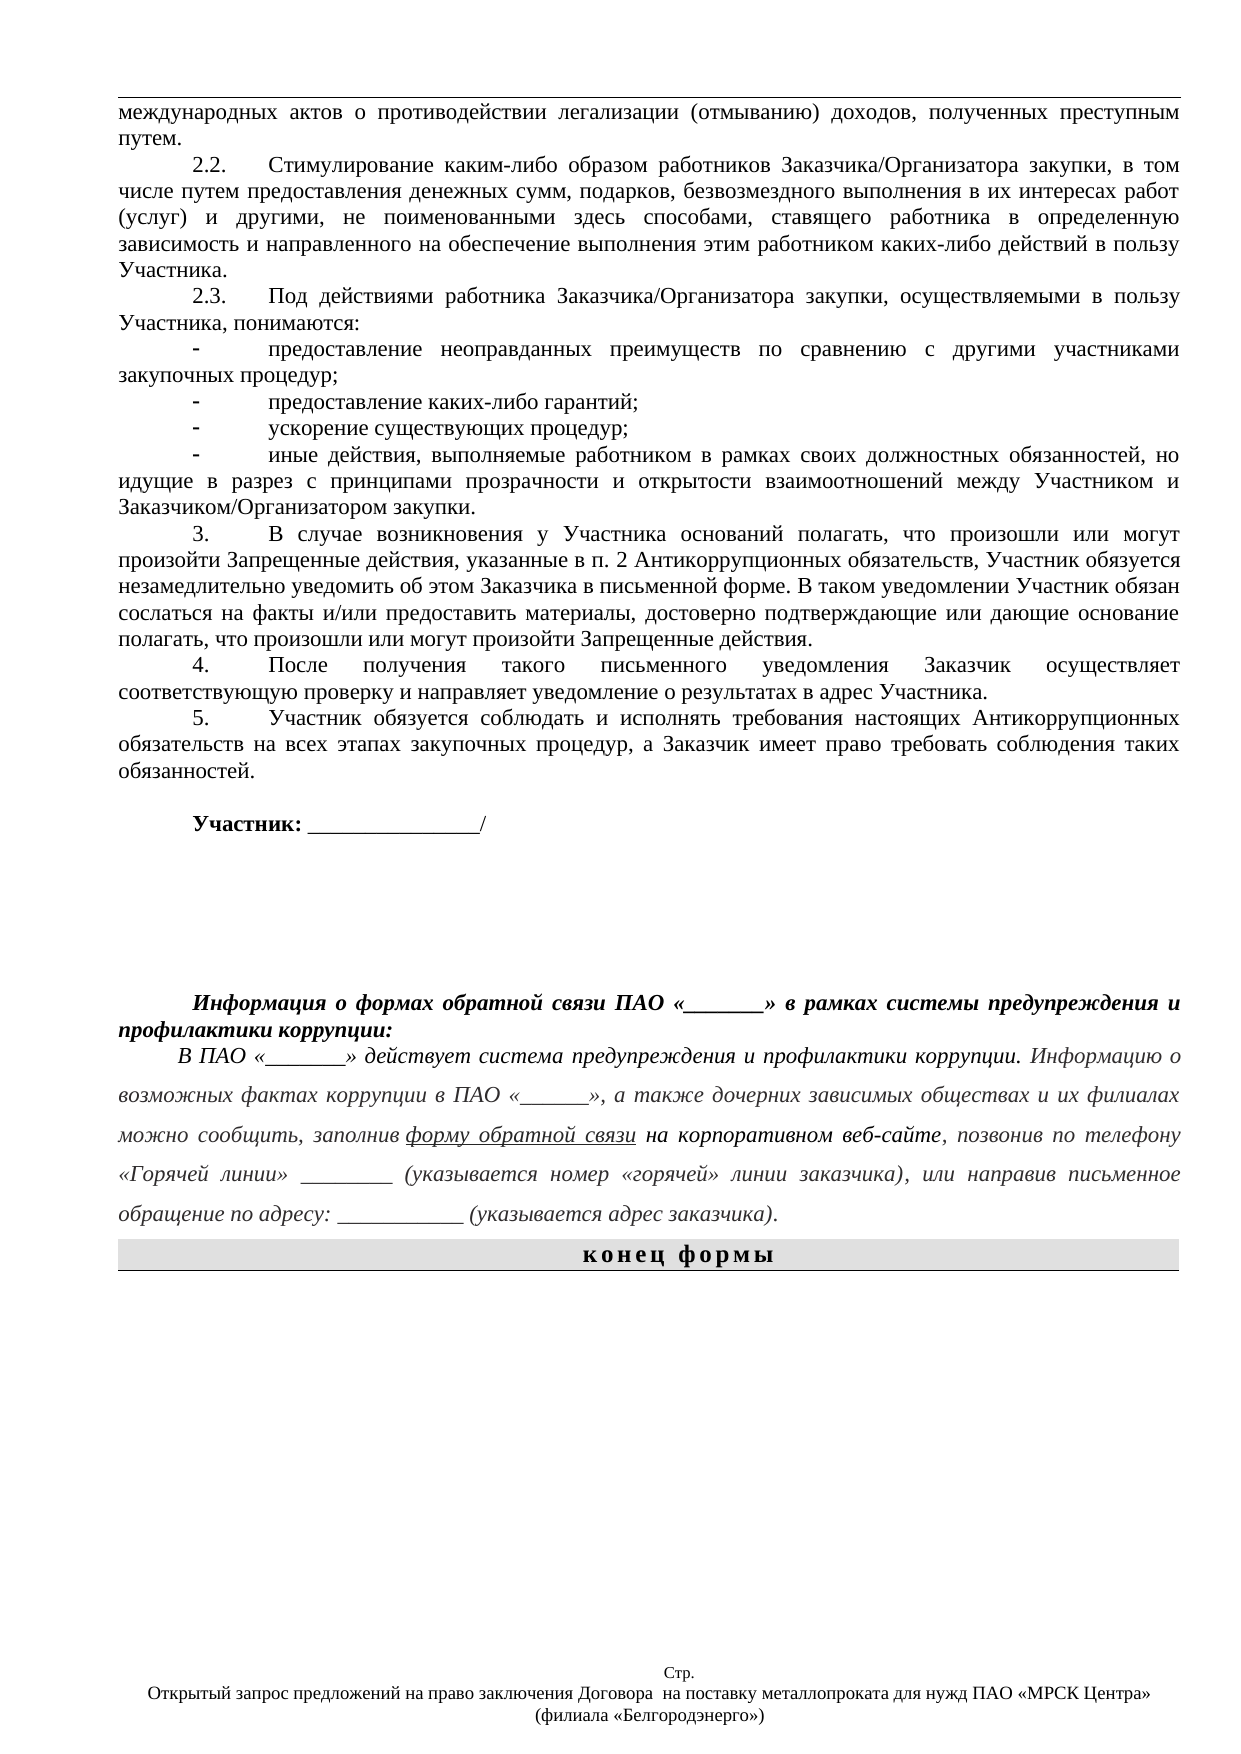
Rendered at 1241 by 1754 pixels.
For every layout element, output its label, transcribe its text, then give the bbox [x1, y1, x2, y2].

list Под действиями работника Заказчика/Организатора закупки, осуществляемыми в пользу Участника, понимаются: [118, 282, 1181, 335]
list иные действия, выполняемые работником в рамках своих должностных обязанностей, но идущие в разрез с принципами прозрачности и открытости взаимоотношений между Участником и Заказчиком/Организатором закупки. [118, 441, 1181, 520]
text В ПАО «_______» действует система предупреждения и профилактики коррупции. Информацию о возможных фактах коррупции в ПАО «______», а также дочерних зависимых обществах и их филиалах можно сообщить, заполнив форму обратной связи на корпоративном веб-сайте, позвонив по телефону «Горячей линии» ________ (указывается номер «горячей» линии заказчика), или направив письменное обращение по адресу: ___________ (указывается адрес заказчика). [118, 1187, 1181, 1226]
list предоставление каких-либо гарантий; [118, 388, 1181, 414]
text В ПАО «_______» действует система предупреждения и профилактики коррупции. Информацию о возможных фактах коррупции в ПАО «______», а также дочерних зависимых обществах и их филиалах можно сообщить, заполнив форму обратной связи на корпоративном веб-сайте, позвонив по телефону «Горячей линии» ________ (указывается номер «горячей» линии заказчика), или направив письменное обращение по адресу: ___________ (указывается адрес заказчика). [118, 1108, 1181, 1160]
text конец формы [118, 1239, 1179, 1270]
list Участник обязуется соблюдать и исполнять требования настоящих Антикоррупционных обязательств на всех этапах закупочных процедур, а Заказчик имеет право требовать соблюдения таких обязанностей. [118, 704, 1181, 783]
list ускорение существующих процедур; [118, 414, 1181, 441]
list После получения такого письменного уведомления Заказчик осуществляет соответствующую проверку и направляет уведомление о результатах в адрес Участника. [118, 651, 1181, 704]
list В случае возникновения у Участника оснований полагать, что произошли или могут произойти Запрещенные действия, указанные в п. 2 Антикоррупционных обязательств, Участник обязуется незамедлительно уведомить об этом Заказчика в письменной форме. В таком уведомлении Участник обязан сослаться на факты и/или предоставить материалы, достоверно подтверждающие или дающие основание полагать, что произошли или могут произойти Запрещенные действия. [118, 520, 1181, 651]
text В ПАО «_______» действует система предупреждения и профилактики коррупции. Информацию о возможных фактах коррупции в ПАО «______», а также дочерних зависимых обществах и их филиалах можно сообщить, заполнив форму обратной связи на корпоративном веб-сайте, позвонив по телефону «Горячей линии» ________ (указывается номер «горячей» линии заказчика), или направив письменное обращение по адресу: ___________ (указывается адрес заказчика). [118, 1042, 1181, 1081]
list Cтимулирование каким-либо образом работников Заказчика/Организатора закупки, в том числе путем предоставления денежных сумм, подарков, безвозмездного выполнения в их интересах работ (услуг) и другими, не поименованными здесь способами, ставящего работника в определенную зависимость и направленного на обеспечение выполнения этим работником каких-либо действий в пользу Участника. [118, 151, 1181, 282]
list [118, 98, 1181, 151]
text Информация о формах обратной связи ПАО «_______» в рамках системы предупреждения и профилактики коррупции: [118, 989, 1181, 1042]
list предоставление неоправданных преимуществ по сравнению с другими участниками закупочных процедур; [118, 335, 1181, 388]
text Участник: _______________/ [118, 809, 1181, 836]
